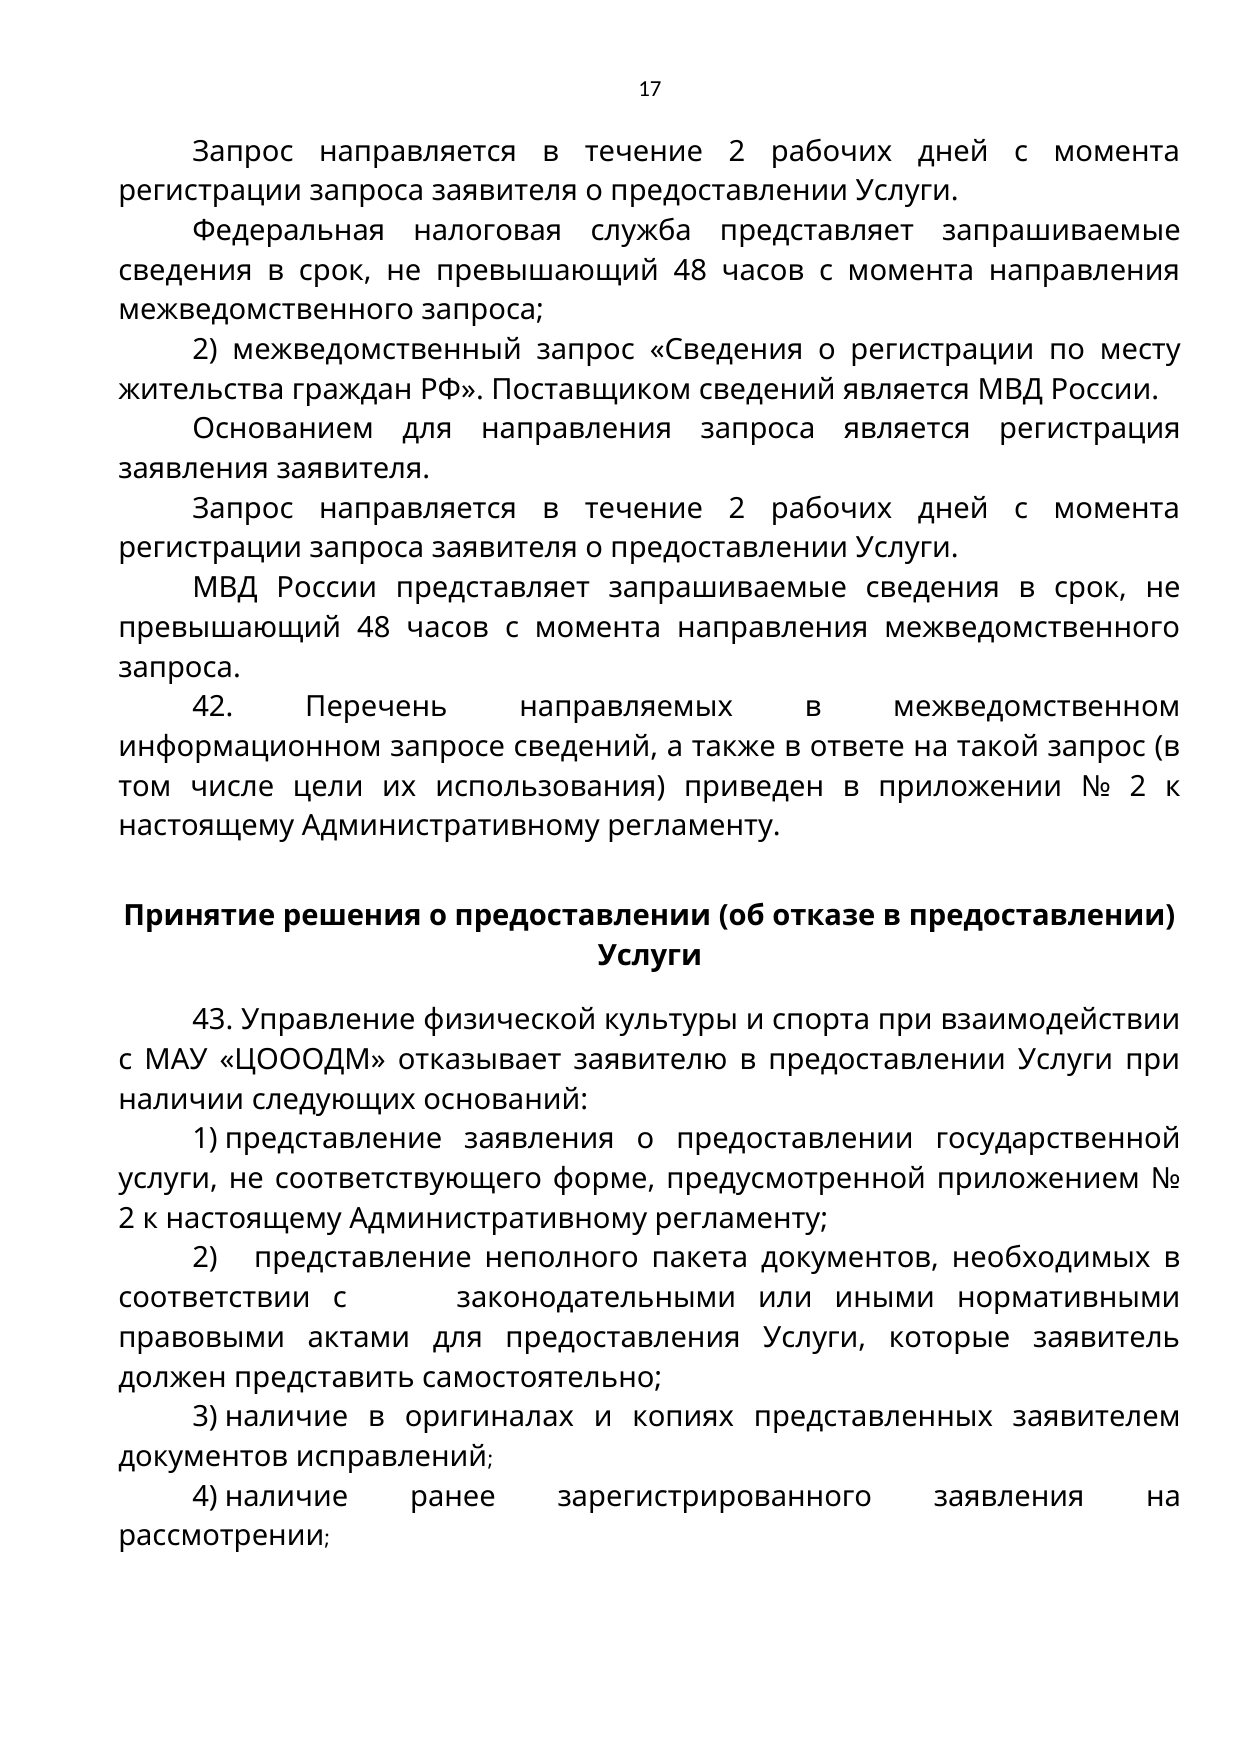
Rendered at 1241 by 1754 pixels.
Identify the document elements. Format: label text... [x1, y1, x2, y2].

text Принятие решения о предоставлении (об отказе в предоставлении) Услуги [118, 894, 1181, 974]
text Запрос направляется в течение 2 рабочих дней с момента регистрации запроса заявителя о предоставлении Услуги. [118, 130, 1181, 209]
text 42. Перечень направляемых в межведомственном информационном запросе сведений, а также в ответе на такой запрос (в том числе цели их использования) приведен в приложении № 2 к настоящему Административному регламенту. [118, 686, 1181, 844]
list представление неполного пакета документов, необходимых в соответствии с законодательными или иными нормативными правовыми актами для предоставления Услуги, которые заявитель должен представить самостоятельно; [118, 1237, 1181, 1396]
text 43. Управление физической культуры и спорта при взаимодействии с МАУ «ЦОООДМ» отказывает заявителю в предоставлении Услуги при наличии следующих оснований: [118, 999, 1181, 1118]
list представление заявления о предоставлении государственной услуги, не соответствующего форме, предусмотренной приложением № 2 к настоящему Административному регламенту; [118, 1118, 1181, 1237]
text МВД России представляет запрашиваемые сведения в срок, не превышающий 48 часов с момента направления межведомственного запроса. [118, 566, 1181, 686]
text 2) межведомственный запрос «Сведения о регистрации по месту жительства граждан РФ». Поставщиком сведений является МВД России. [118, 328, 1181, 408]
text Федеральная налоговая служба представляет запрашиваемые сведения в срок, не превышающий 48 часов с момента направления межведомственного запроса; [118, 209, 1181, 328]
text Запрос направляется в течение 2 рабочих дней с момента регистрации запроса заявителя о предоставлении Услуги. [118, 487, 1181, 566]
text Основанием для направления запроса является регистрация заявления заявителя. [118, 408, 1181, 487]
list наличие ранее зарегистрированного заявления на рассмотрении; [118, 1475, 1181, 1554]
list наличие в оригиналах и копиях представленных заявителем документов исправлений; [118, 1396, 1181, 1475]
